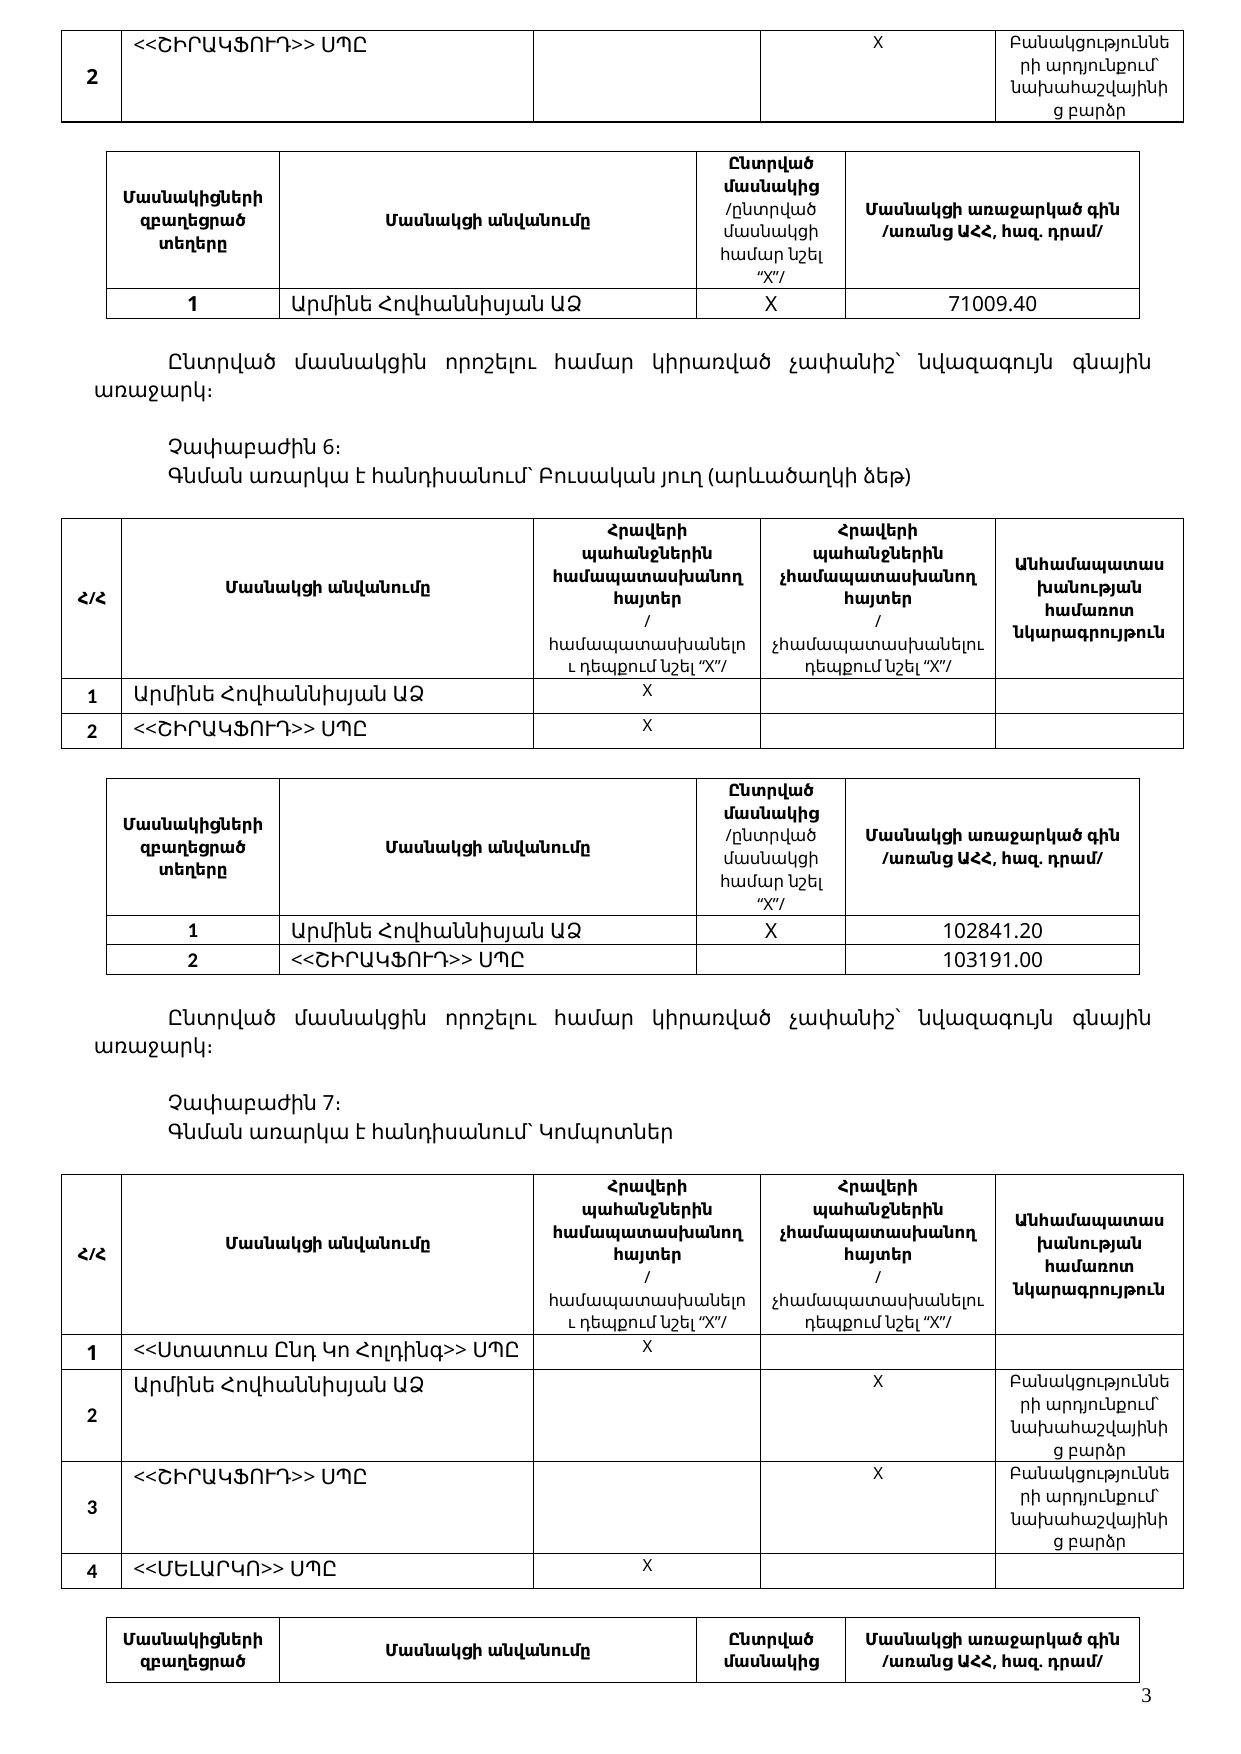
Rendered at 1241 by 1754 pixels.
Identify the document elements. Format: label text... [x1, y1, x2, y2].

table_cell [534, 31, 760, 121]
table_header Հ/Հ [62, 1175, 121, 1334]
table_header Մասնակցի անվանումը [122, 1175, 533, 1334]
table_cell 2 [62, 31, 121, 121]
table_cell <<Ստատուս Ընդ Կո Հոլդինգ>> ՍՊԸ [122, 1335, 533, 1369]
text Ընտրված մասնակցին որոշելու համար կիրառված չափանիշ՝ նվազագույն գնային առաջարկ։ [94, 347, 1152, 404]
table_cell 71009.40 [846, 289, 1139, 318]
table_cell X [761, 1462, 995, 1553]
table_cell X [534, 1335, 760, 1369]
table_header Ընտրված մասնակից /ընտրված մասնակցի համար նշել “X”/ [697, 779, 845, 915]
table_cell 1 [107, 289, 279, 318]
text Չափաբաժին 7։ [94, 1088, 1152, 1117]
table_cell Արմինե Հովհաննիսյան ԱՁ [122, 679, 533, 713]
table_header Մասնակիցների զբաղեցրած տեղերը [107, 779, 279, 915]
table_cell [761, 1554, 995, 1588]
table_header Հրավերի պահանջներին համապատասխանող հայտեր /համապատասխանելու դեպքում նշել “X”/ [534, 519, 760, 678]
table_cell Բանակցությունների արդյունքում՝ նախահաշվայինից բարձր [996, 1462, 1183, 1553]
table_header Անհամապատասխանության համառոտ նկարագրույթուն [996, 519, 1183, 678]
table_cell [534, 1462, 760, 1553]
table_cell X [697, 289, 845, 318]
table_header Անհամապատասխանության համառոտ նկարագրույթուն [996, 1175, 1183, 1334]
table_header Հրավերի պահանջներին չհամապատասխանող հայտեր /չհամապատասխանելու դեպքում նշել “X”/ [761, 519, 995, 678]
table_cell X [697, 916, 845, 944]
table_cell X [761, 31, 995, 121]
text Գնման առարկա է հանդիսանում` Բուսական յուղ (արևածաղկի ձեթ) [94, 461, 1152, 489]
table_cell 102841.20 [846, 916, 1139, 944]
table_cell 3 [62, 1462, 121, 1553]
table_cell <<ՇԻՐԱԿՖՈՒԴ>> ՍՊԸ [122, 31, 533, 121]
table_cell 4 [62, 1554, 121, 1588]
table_cell <<ՇԻՐԱԿՖՈՒԴ>> ՍՊԸ [280, 945, 696, 974]
table_cell 1 [62, 679, 121, 713]
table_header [697, 1618, 845, 1682]
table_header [846, 1618, 1139, 1682]
table_cell [761, 679, 995, 713]
table_cell X [534, 714, 760, 748]
table_cell Բանակցությունների արդյունքում՝ նախահաշվայինից բարձր [996, 31, 1183, 121]
table_cell <<ՇԻՐԱԿՖՈՒԴ>> ՍՊԸ [122, 1462, 533, 1553]
table_header Ընտրված մասնակից /ընտրված մասնակցի համար նշել “X”/ [697, 152, 845, 288]
table_cell <<ՇԻՐԱԿՖՈՒԴ>> ՍՊԸ [122, 714, 533, 748]
table_header Հրավերի պահանջներին չհամապատասխանող հայտեր /չհամապատասխանելու դեպքում նշել “X”/ [761, 1175, 995, 1334]
table_cell 2 [62, 714, 121, 748]
table_cell <<ՄԵԼԱՐԿՈ>> ՍՊԸ [122, 1554, 533, 1588]
table_cell [996, 1335, 1183, 1369]
table_cell [996, 1554, 1183, 1588]
table_cell 1 [107, 916, 279, 944]
table_header Մասնակցի անվանումը [280, 1618, 696, 1682]
table_cell X [761, 1370, 995, 1461]
table_header Մասնակիցների զբաղեցրած տեղերը [107, 152, 279, 288]
table_cell [996, 679, 1183, 713]
table_cell 103191.00 [846, 945, 1139, 974]
text Չափաբաժին 6։ [94, 432, 1152, 461]
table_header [107, 1618, 279, 1682]
table_header Հ/Հ [62, 519, 121, 678]
table_header Մասնակցի անվանումը [122, 519, 533, 678]
table_cell [761, 1335, 995, 1369]
table_cell Արմինե Հովհաննիսյան ԱՁ [280, 916, 696, 944]
table_header Մասնակցի անվանումը [280, 779, 696, 915]
table_cell Արմինե Հովհաննիսյան ԱՁ [122, 1370, 533, 1461]
table_header Հրավերի պահանջներին համապատասխանող հայտեր /համապատասխանելու դեպքում նշել “X”/ [534, 1175, 760, 1334]
table_cell 2 [107, 945, 279, 974]
table_cell 1 [62, 1335, 121, 1369]
table_header Մասնակցի առաջարկած գին /առանց ԱՀՀ, հազ. դրամ/ [846, 152, 1139, 288]
table_cell [996, 714, 1183, 748]
table_cell [534, 1370, 760, 1461]
table_header Մասնակցի առաջարկած գին /առանց ԱՀՀ, հազ. դրամ/ [846, 779, 1139, 915]
table_cell X [534, 1554, 760, 1588]
table_cell X [534, 679, 760, 713]
text Գնման առարկա է հանդիսանում` Կոմպոտներ [94, 1117, 1152, 1145]
table_cell [761, 714, 995, 748]
table_cell [697, 945, 845, 974]
table_header Մասնակցի անվանումը [280, 152, 696, 288]
table_cell Բանակցությունների արդյունքում՝ նախահաշվայինից բարձր [996, 1370, 1183, 1461]
text Ընտրված մասնակցին որոշելու համար կիրառված չափանիշ՝ նվազագույն գնային առաջարկ։ [94, 1003, 1152, 1060]
table_cell Արմինե Հովհաննիսյան ԱՁ [280, 289, 696, 318]
table_cell 2 [62, 1370, 121, 1461]
